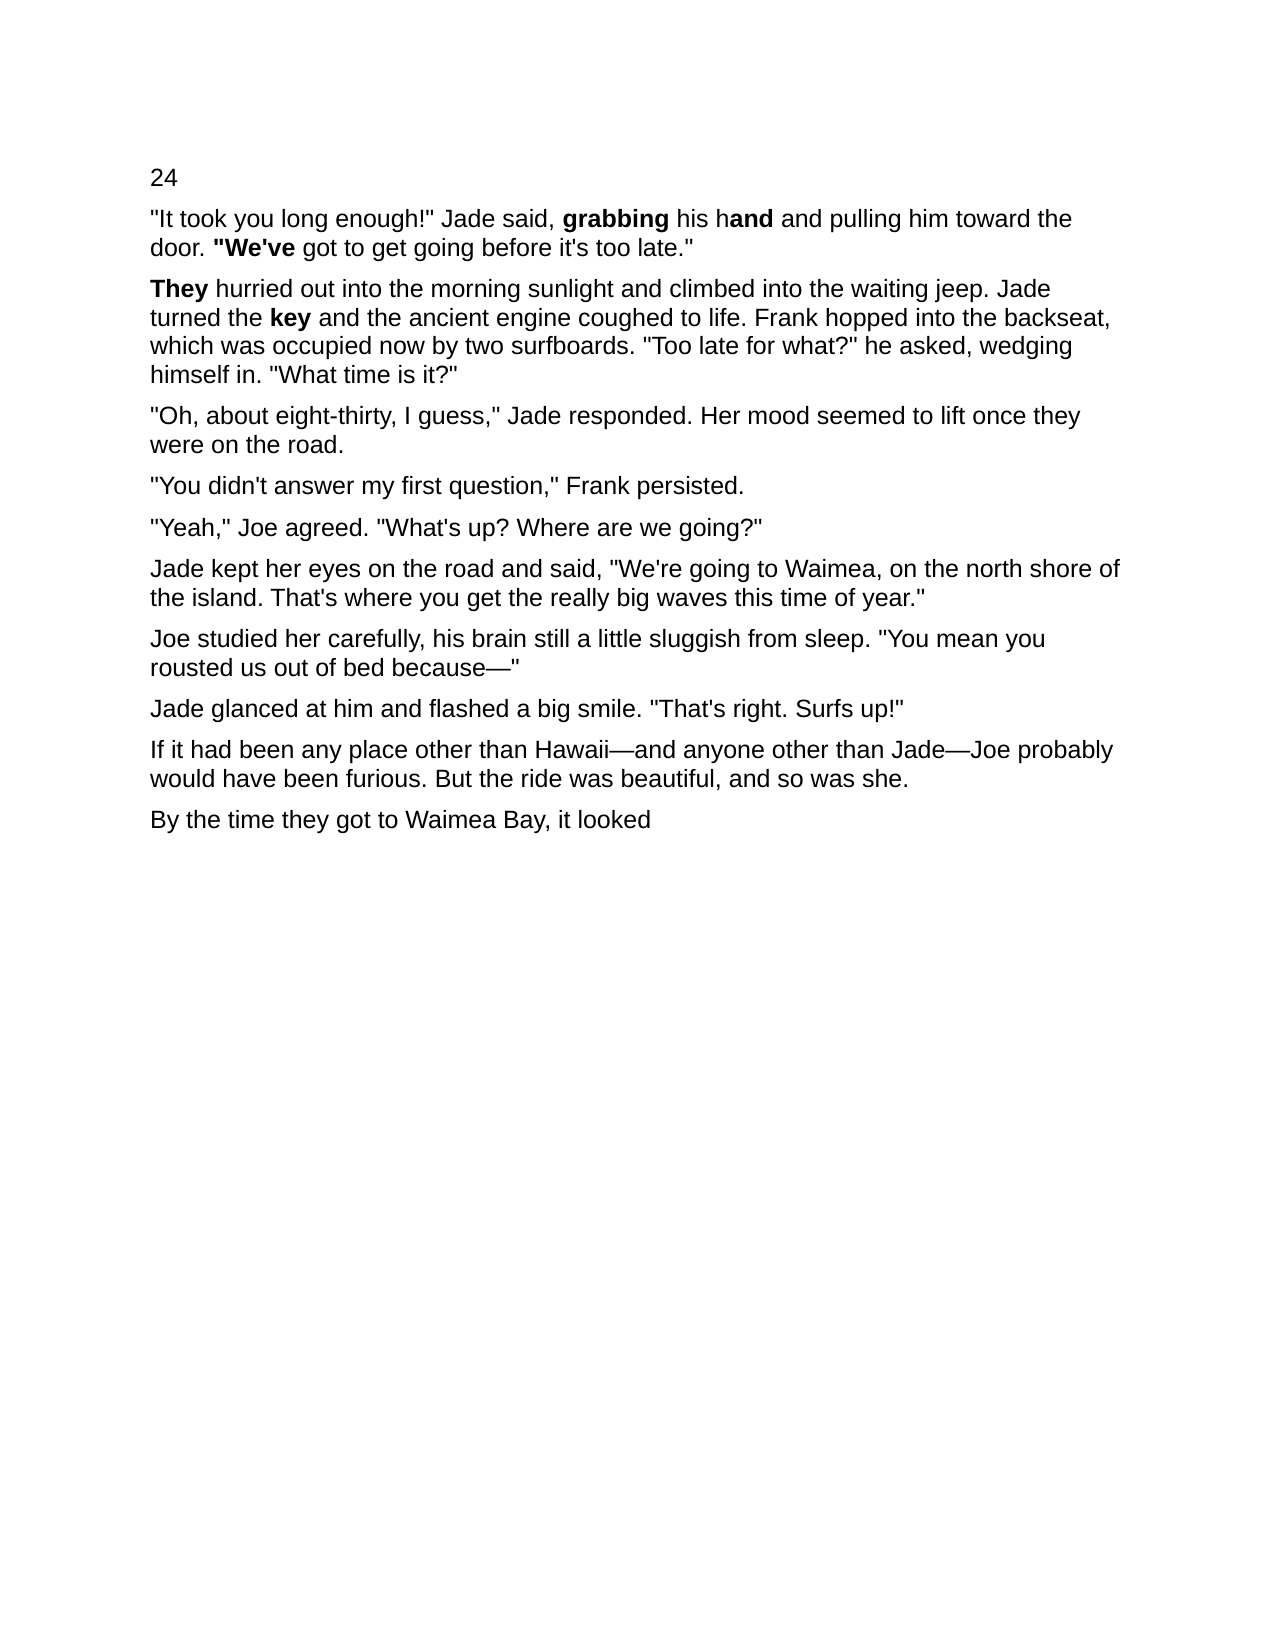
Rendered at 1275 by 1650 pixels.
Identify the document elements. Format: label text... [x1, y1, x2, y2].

text By the time they got to Waimea Bay, it looked [150, 805, 1125, 834]
text "Yeah," Joe agreed. "What's up? Where are we going?" [150, 512, 1125, 541]
text Jade kept her eyes on the road and said, "We're going to Waimea, on the north shore of the island. That's where you get the really big waves this time of year." [150, 554, 1125, 611]
text "You didn't answer my first question," Frank persisted. [150, 471, 1125, 500]
text They hurried out into the morning sunlight and climbed into the waiting jeep. Jade turned the key and the ancient engine coughed to life. Frank hopped into the backseat, which was occupied now by two surfboards. "Too late for what?" he asked, wedging himself in. "What time is it?" [150, 274, 1125, 389]
text Joe studied her carefully, his brain still a little sluggish from sleep. "You mean you rousted us out of bed because—" [150, 624, 1125, 681]
text "It took you long enough!" Jade said, grabbing his hand and pulling him toward the door. "We've got to get going before it's too late." [150, 204, 1125, 261]
text Jade glanced at him and flashed a big smile. "That's right. Surfs up!" [150, 694, 1125, 722]
text "Oh, about eight-thirty, I guess," Jade responded. Her mood seemed to lift once they were on the road. [150, 401, 1125, 459]
text If it had been any place other than Hawaii—and anyone other than Jade—Joe probably would have been furious. But the ride was beautiful, and so was she. [150, 735, 1125, 792]
text 24 [150, 162, 1125, 191]
